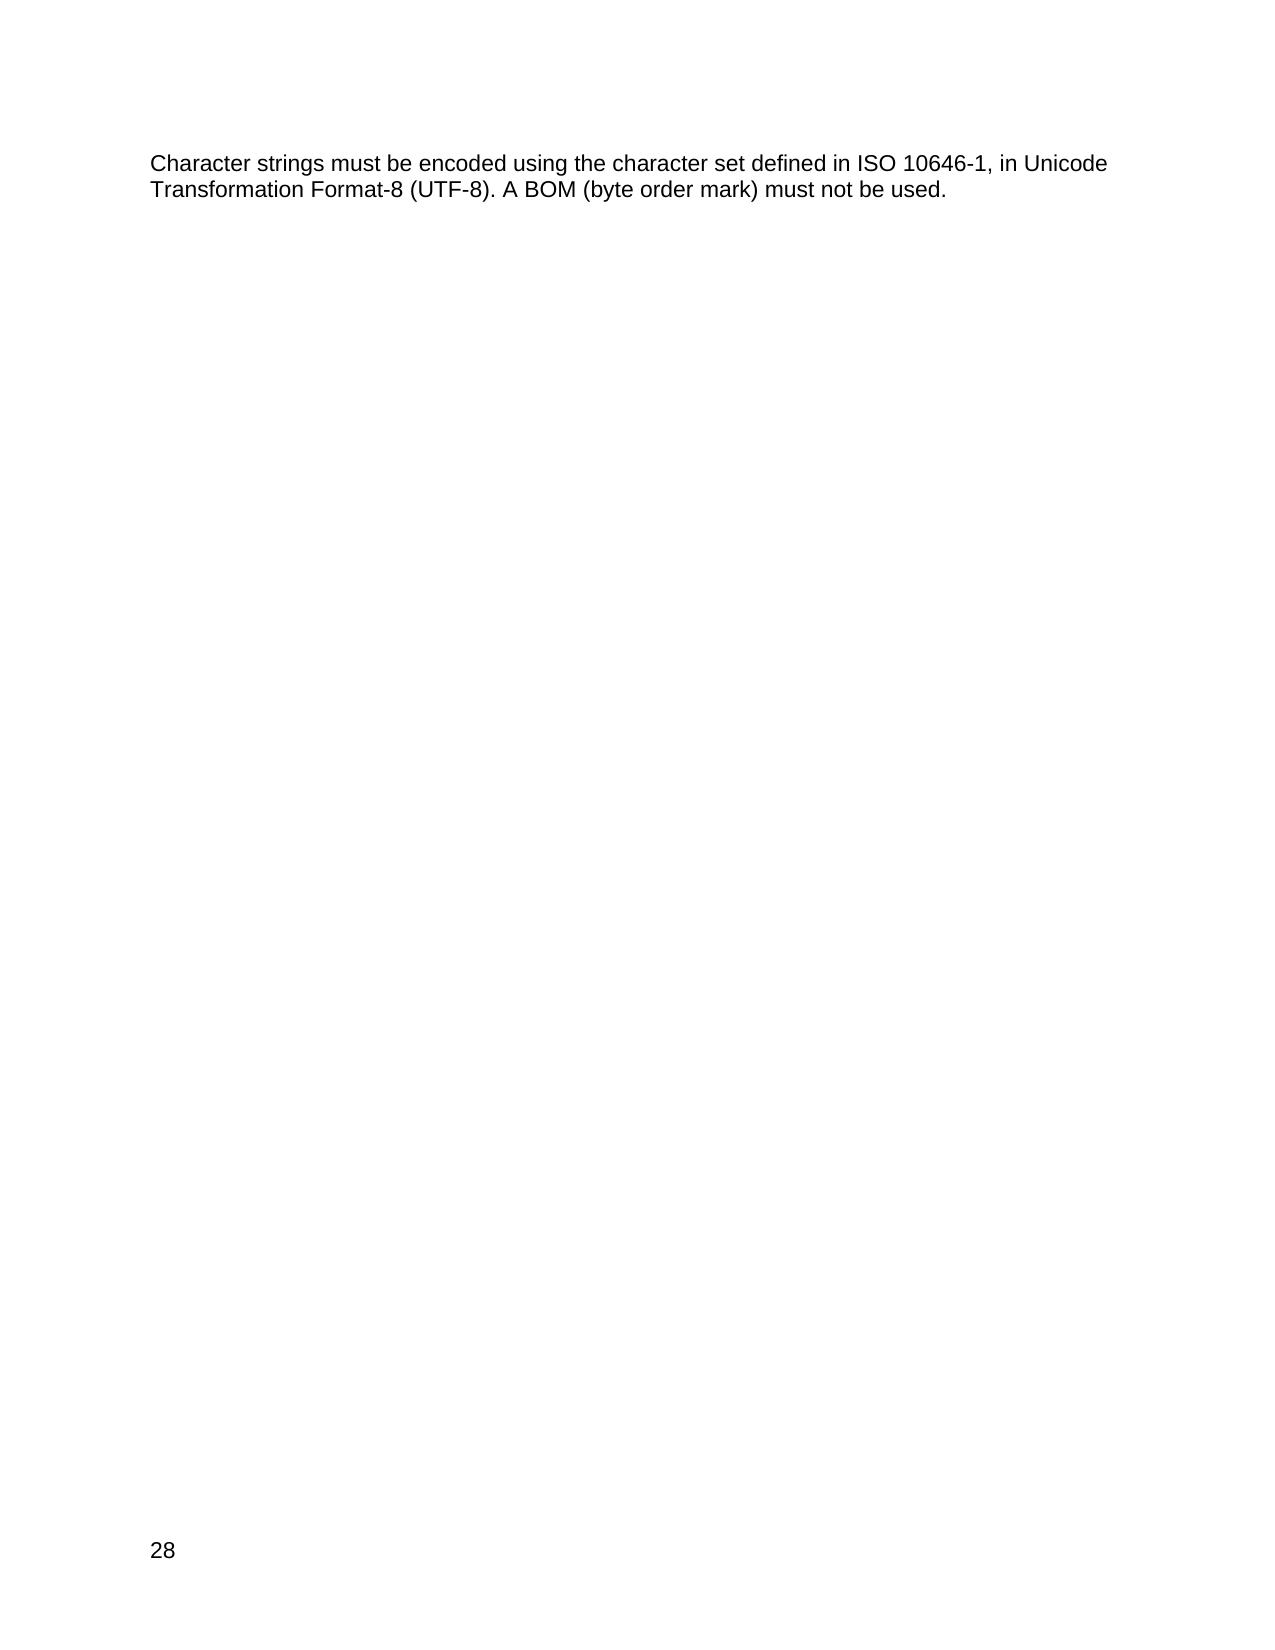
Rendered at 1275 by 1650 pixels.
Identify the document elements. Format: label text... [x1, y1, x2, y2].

text Character strings must be encoded using the character set defined in ISO 10646-1, in Unicode Transformation Format-8 (UTF-8). A BOM (byte order mark) must not be used. [150, 150, 1125, 203]
